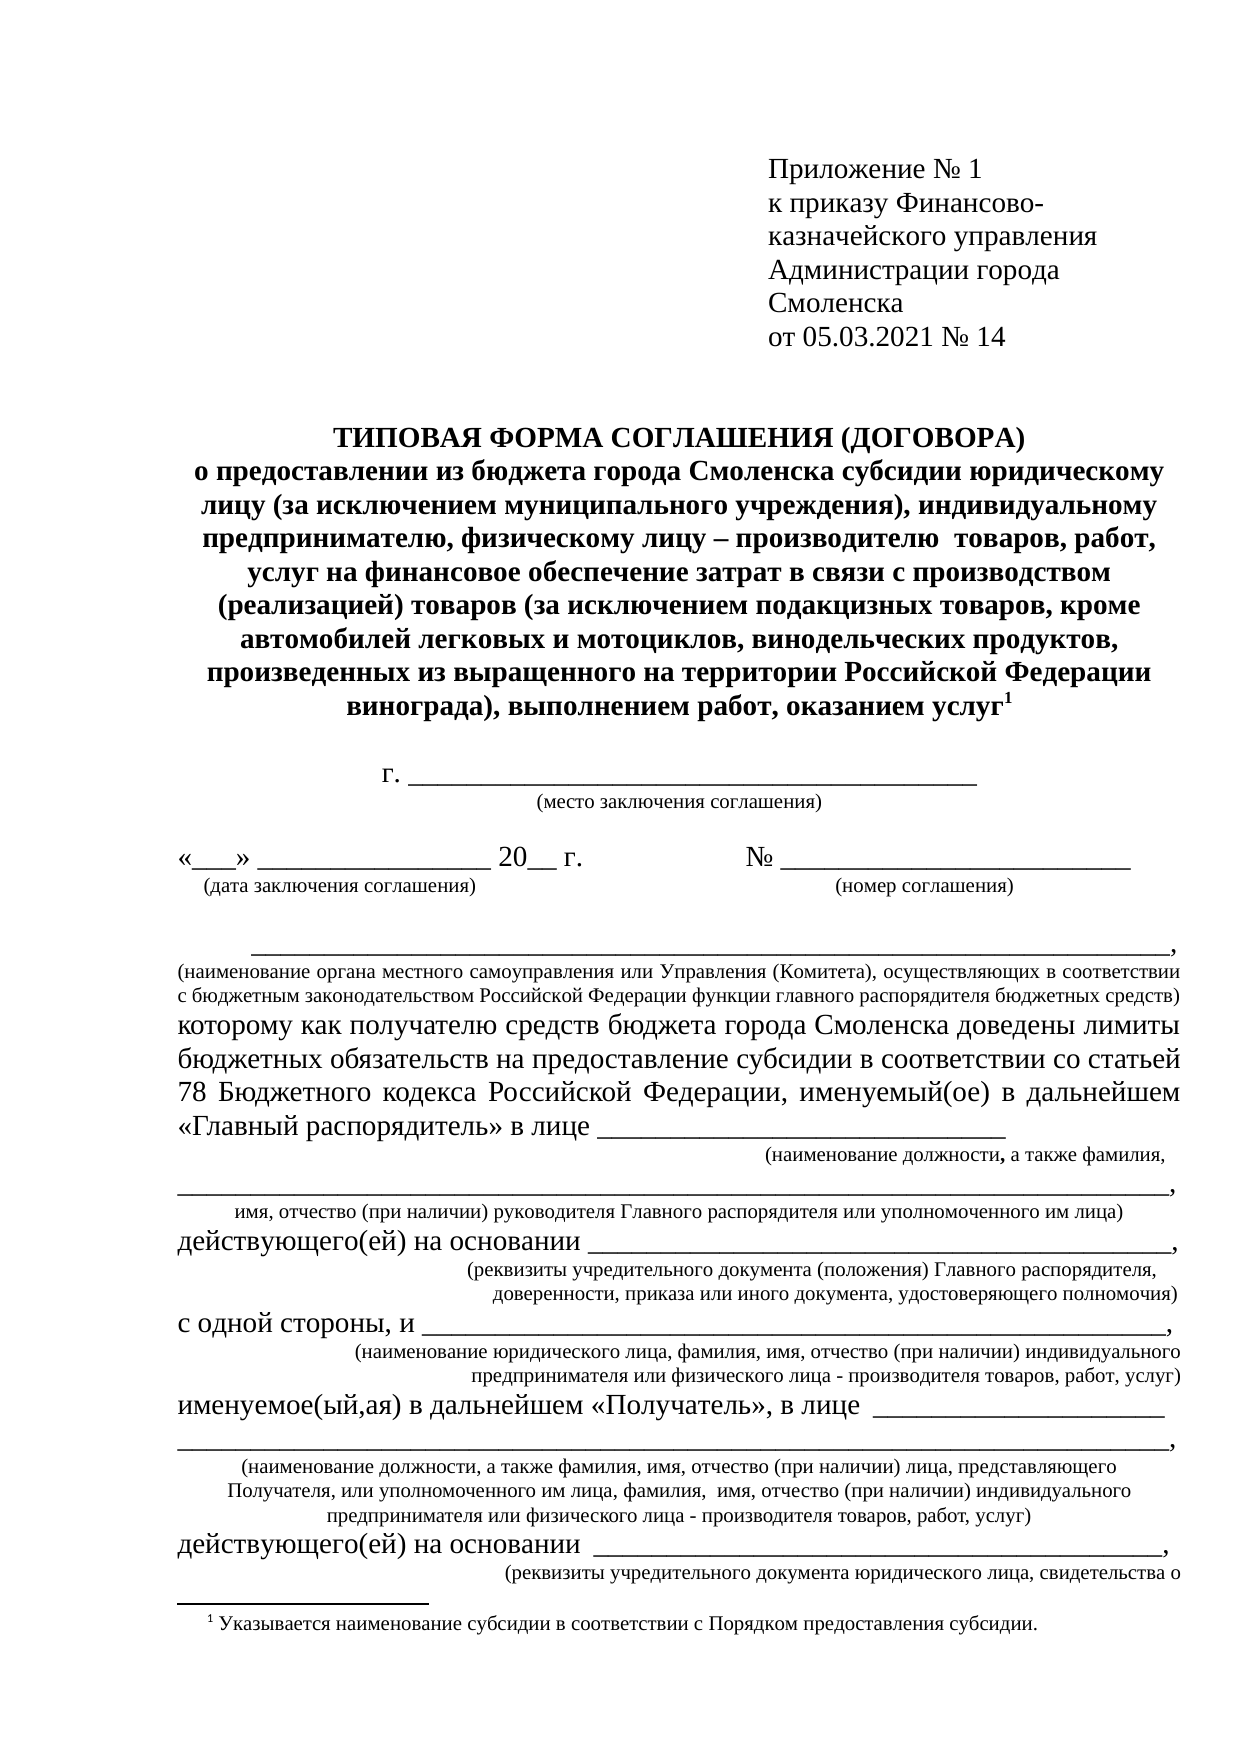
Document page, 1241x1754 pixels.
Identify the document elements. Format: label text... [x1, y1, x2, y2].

text Приложение № 1 [768, 151, 1181, 185]
text к приказу Финансово-казначейского управления Администрации города Смоленска [768, 185, 1181, 319]
subtitle предпринимателя или физического лица - производителя товаров, работ, услуг) [177, 1502, 1181, 1527]
text (дата заключения соглашения) (номер соглашения) [177, 873, 1181, 897]
text ТИПОВАЯ ФОРМА СОГЛАШЕНИЯ (ДОГОВОРА) [177, 420, 1181, 453]
text предпринимателя или физического лица - производителя товаров, работ, услуг) [177, 1363, 1181, 1387]
text от 05.03.2021 № 14 [768, 319, 1181, 353]
subtitle (наименование должности, а также фамилия, [177, 1142, 1181, 1166]
text (наименование должности, а также фамилия, имя, отчество (при наличии) лица, представляющего [177, 1454, 1181, 1478]
text (реквизиты учредительного документа юридического лица, свидетельства о [177, 1560, 1181, 1584]
text ____________________________________________________________________, [177, 1166, 1181, 1199]
text действующего(ей) на основании _______________________________________, [177, 1527, 1181, 1560]
text _______________________________________________________________, [177, 926, 1181, 959]
text (место заключения соглашения) [177, 789, 1181, 813]
text ____________________________________________________________________, [177, 1421, 1181, 1454]
text (реквизиты учредительного документа (положения) Главного распорядителя, [177, 1257, 1181, 1281]
subtitle которому как получателю средств бюджета города Смоленска доведены лимиты бюджетных обязательств на предоставление субсидии в соответствии со статьей 78 Бюджетного кодекса Российской Федерации, именуемый(ое) в дальнейшем «Главный распорядитель» в лице ____________________________ [177, 1007, 1181, 1142]
text «___» ________________ 20__ г. № ________________________ [177, 839, 1181, 873]
text (наименование органа местного самоуправления или Управления (Комитета), осуществляющих в соответствии с бюджетным законодательством Российской Федерации функции главного распорядителя бюджетных средств) [177, 959, 1181, 1007]
subtitle Получателя, или уполномоченного им лица, фамилия, имя, отчество (при наличии) индивидуального [177, 1478, 1181, 1502]
text (наименование юридического лица, фамилия, имя, отчество (при наличии) индивидуального [177, 1339, 1181, 1363]
text г. _______________________________________ [177, 755, 1181, 789]
text о предоставлении из бюджета города Смоленска субсидии юридическому лицу (за исключением муниципального учреждения), индивидуальному предпринимателю, физическому лицу – производителю товаров, работ, услуг на финансовое обеспечение затрат в связи с производством (реализацией) товаров (за исключением подакцизных товаров, кроме автомобилей легковых и мотоциклов, винодельческих продуктов, произведенных из выращенного на территории Российской Федерации винограда), выполнением работ, оказанием услуг [177, 453, 1181, 722]
text именуемое(ый,ая) в дальнейшем «Получатель», в лице ____________________ [177, 1387, 1181, 1421]
text имя, отчество (при наличии) руководителя Главного распорядителя или уполномоченного им лица) [177, 1199, 1181, 1223]
text действующего(ей) на основании ________________________________________, [177, 1223, 1181, 1257]
text доверенности, приказа или иного документа, удостоверяющего полномочия) [177, 1281, 1181, 1305]
text с одной стороны, и ___________________________________________________, [177, 1305, 1181, 1338]
